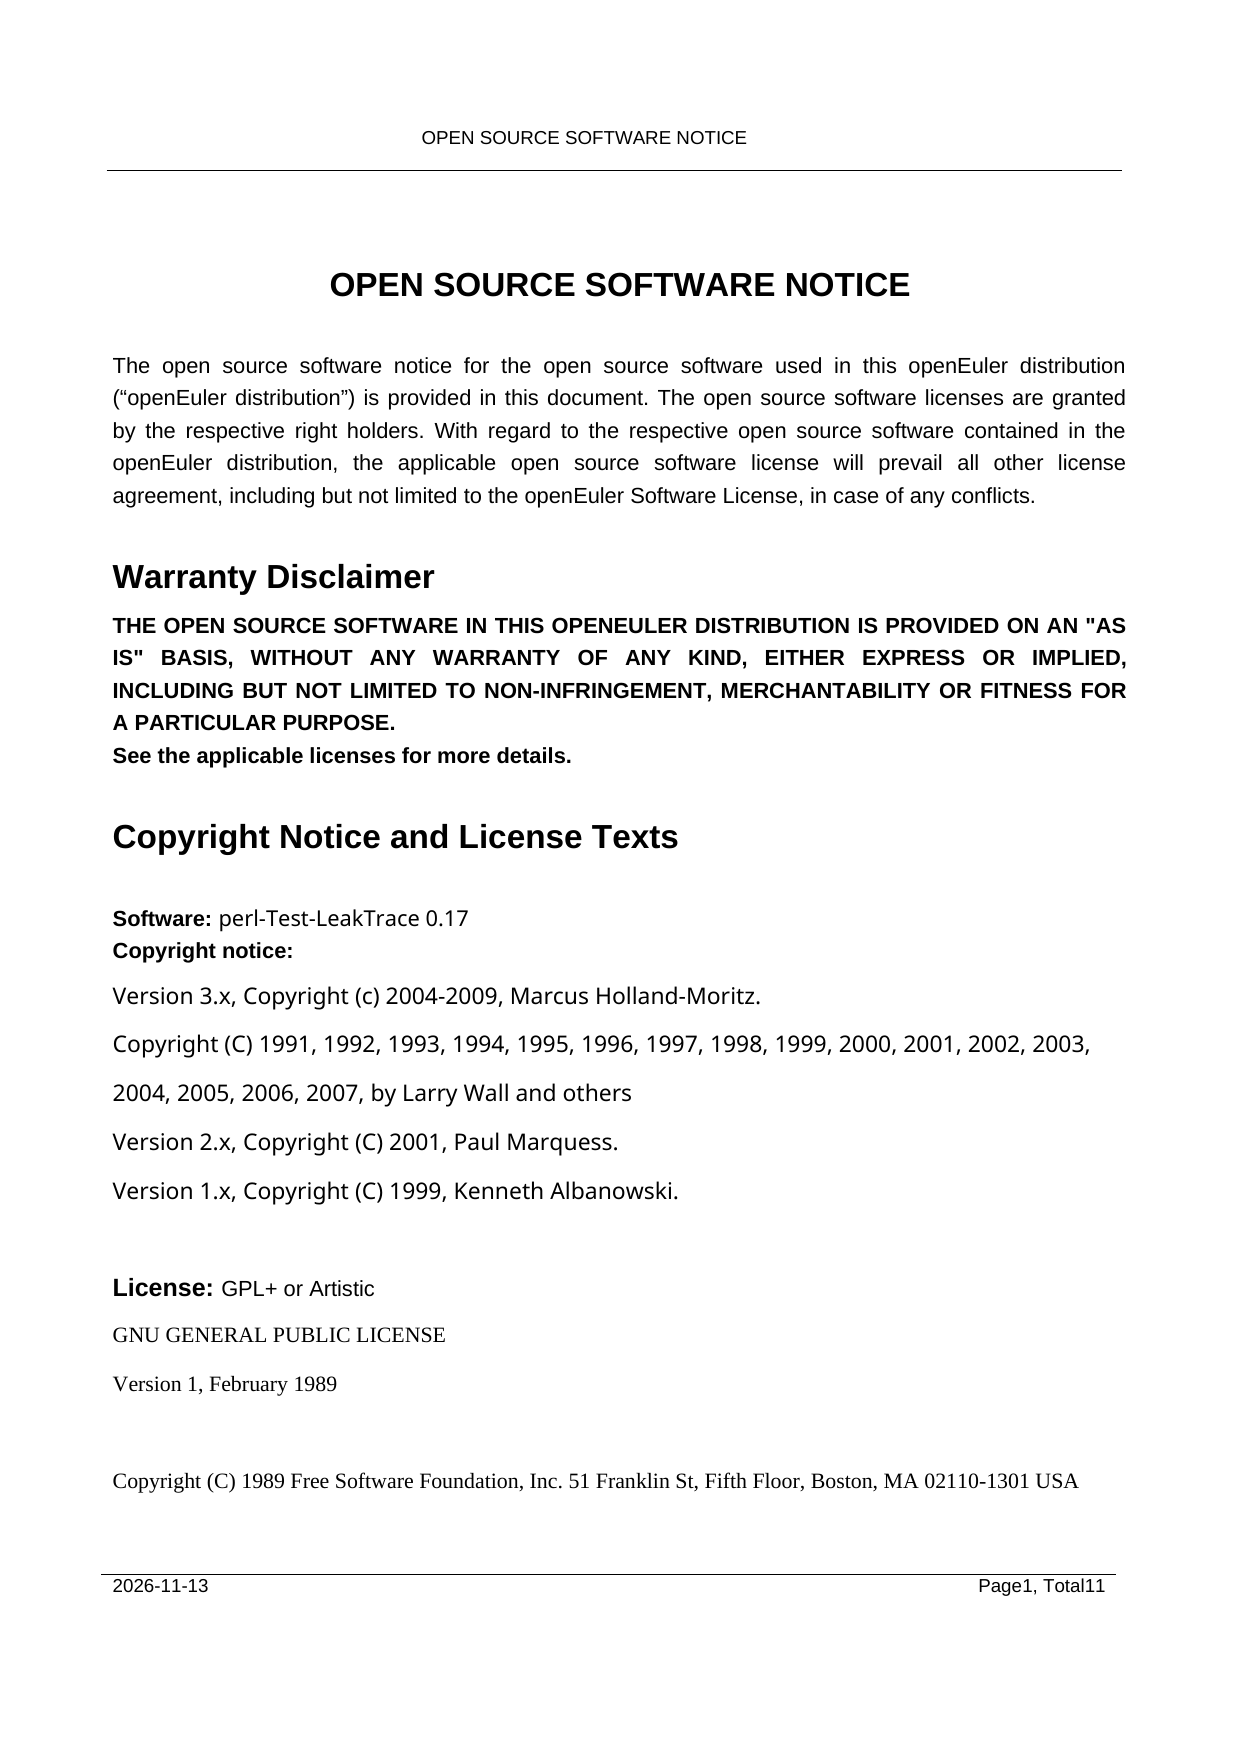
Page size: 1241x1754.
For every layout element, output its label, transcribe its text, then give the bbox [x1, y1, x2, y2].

text Software: perl-Test-LeakTrace 0.17 [112, 901, 1128, 934]
text Copyright notice: [112, 934, 1128, 966]
text OPEN SOURCE SOFTWARE NOTICE [112, 251, 1128, 316]
text The open source software notice for the open source software used in this openEuler distribution (“openEuler distribution”) is provided in this document. The open source software licenses are granted by the respective right holders. With regard to the respective open source software contained in the openEuler distribution, the applicable open source software license will prevail all other license agreement, including but not limited to the openEuler Software License, in case of any conflicts. [112, 349, 1128, 511]
text Warranty Disclaimer [112, 544, 1128, 609]
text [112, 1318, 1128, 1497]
text License: GPL+ or Artistic [112, 1272, 1128, 1304]
text Copyright Notice and License Texts [112, 804, 1128, 869]
text Version 3.x, Copyright (c) 2004-2009, Marcus Holland-Moritz. Copyright (C) 1991, 1992, 1993, 1994, 1995, 1996, 1997, 1998, 1999, 2000, 2001, 2002, 2003, 2004, 2005, 2006, 2007, by Larry Wall and others Version 2.x, Copyright (C) 2001, Paul Marquess. Version 1.x, Copyright (C) 1999, Kenneth Albanowski. [112, 979, 1128, 1255]
text THE OPEN SOURCE SOFTWARE IN THIS OPENEULER DISTRIBUTION IS PROVIDED ON AN "AS IS" BASIS, WITHOUT ANY WARRANTY OF ANY KIND, EITHER EXPRESS OR IMPLIED, INCLUDING BUT NOT LIMITED TO NON-INFRINGEMENT, MERCHANTABILITY OR FITNESS FOR A PARTICULAR PURPOSE. See the applicable licenses for more details. [112, 609, 1128, 771]
